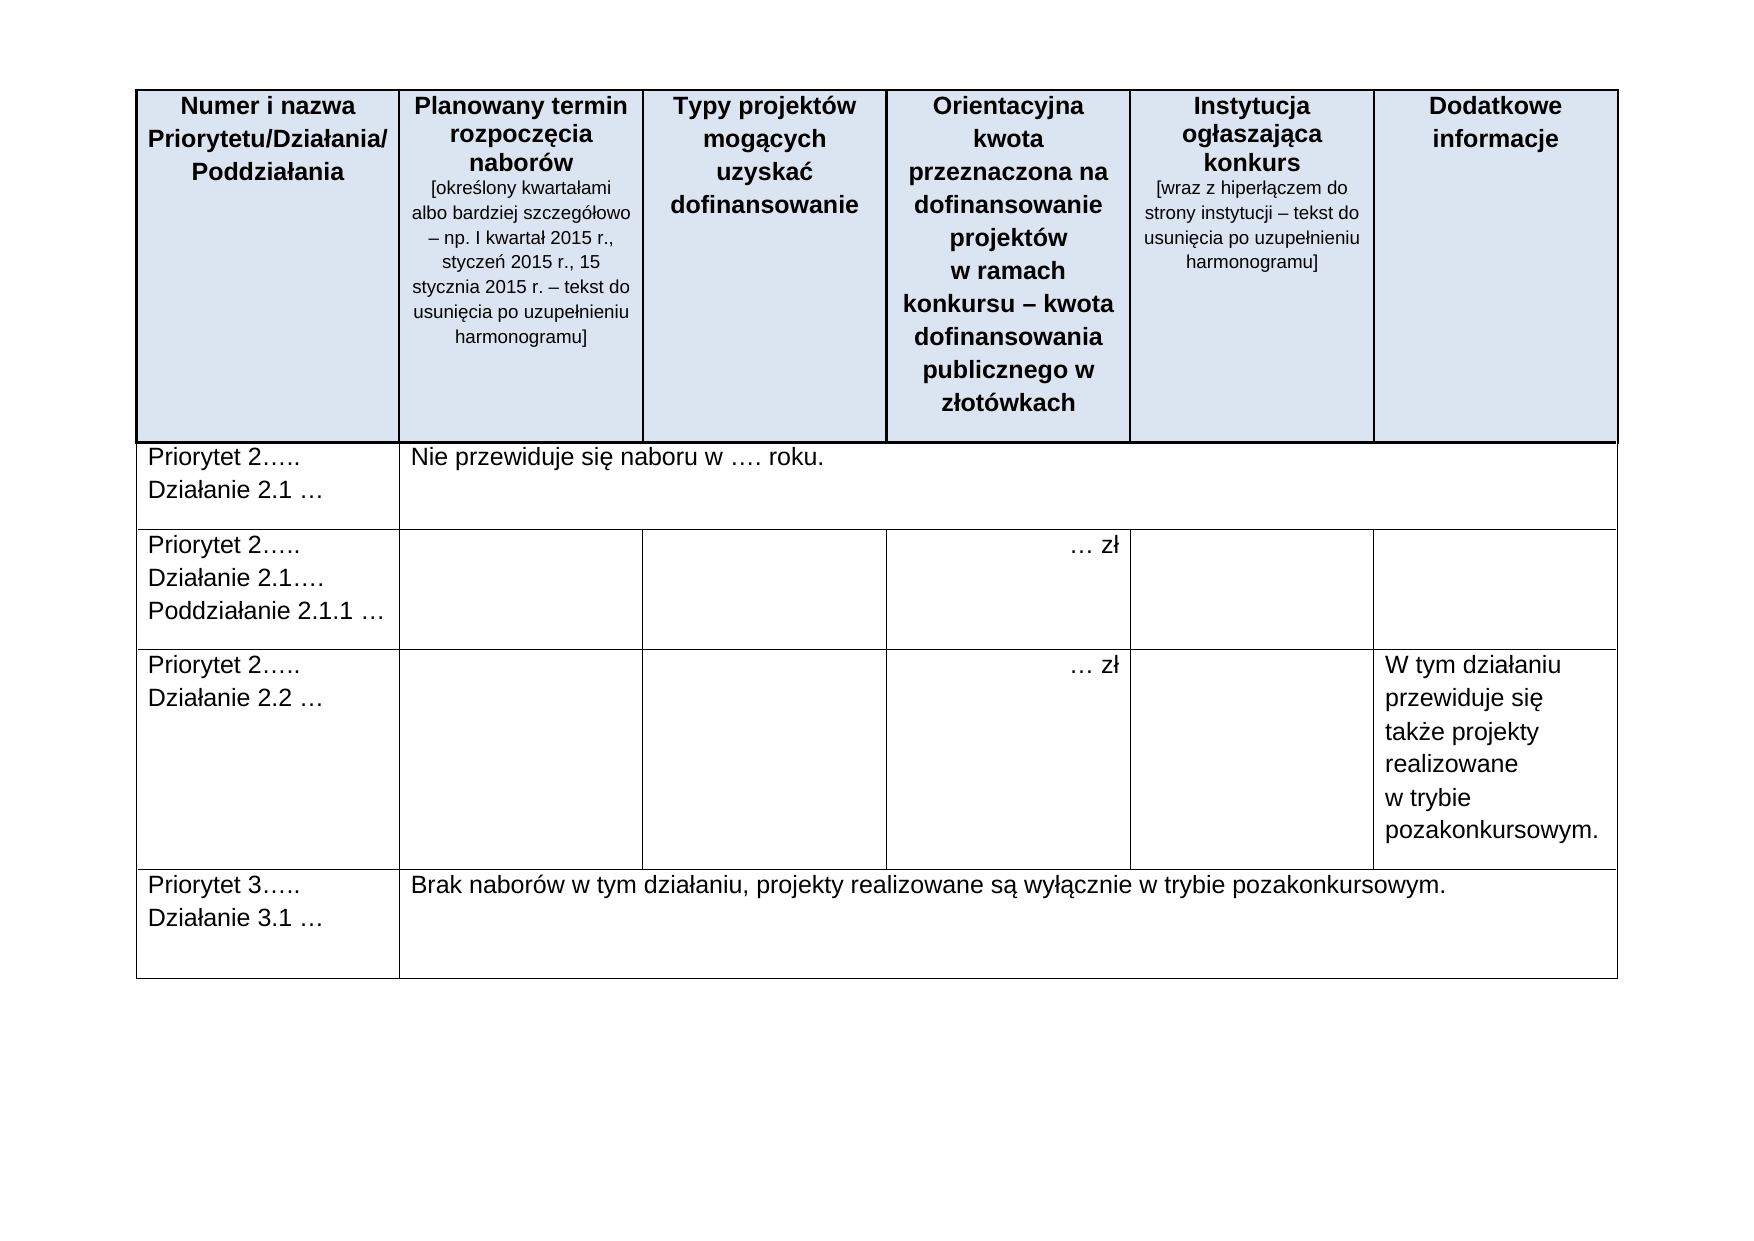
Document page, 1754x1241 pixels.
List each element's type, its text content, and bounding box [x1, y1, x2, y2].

table_cell … zł [887, 530, 1130, 649]
table_cell [1374, 529, 1617, 649]
table_header Numer i nazwa Priorytetu/Działania/ Poddziałania [138, 91, 398, 441]
table_cell [643, 650, 886, 869]
table_cell Priorytet 3….. Działanie 3.1 … [137, 869, 399, 978]
table_cell W tym działaniu przewiduje się także projekty realizowane w trybie pozakonkursowym. [1374, 649, 1617, 869]
table_header Planowany termin rozpoczęcia naborów [określony kwartałami albo bardziej szczegółowo – np. I kwartał 2015 r., styczeń 2015 r., 15 stycznia 2015 r. – tekst do usunięcia po uzupełnieniu harmonogramu] [400, 91, 642, 441]
table_cell [1131, 530, 1373, 649]
table_cell [643, 530, 886, 649]
table_cell Priorytet 2….. Działanie 2.1…. Poddziałanie 2.1.1 … [137, 529, 399, 649]
table_cell … zł [887, 650, 1130, 869]
table_cell Brak naborów w tym działaniu, projekty realizowane są wyłącznie w trybie pozakonkursowym. [400, 869, 1617, 978]
table_cell Priorytet 2….. Działanie 2.1 … [137, 444, 399, 529]
table_cell [1131, 650, 1373, 869]
table_header Orientacyjna kwota przeznaczona na dofinansowanie projektów w ramach konkursu – kwota dofinansowania publicznego w złotówkach [888, 91, 1129, 441]
table_header Dodatkowe informacje [1375, 91, 1617, 441]
table_cell [400, 650, 642, 869]
table_header Typy projektów mogących uzyskać dofinansowanie [644, 91, 885, 441]
table_cell Nie przewiduje się naboru w …. roku. [400, 441, 1617, 529]
table_header Instytucja ogłaszająca konkurs [wraz z hiperłączem do strony instytucji – tekst do usunięcia po uzupełnieniu harmonogramu] [1131, 91, 1373, 441]
table_cell Priorytet 2….. Działanie 2.2 … [137, 649, 399, 869]
table_cell [400, 530, 642, 649]
